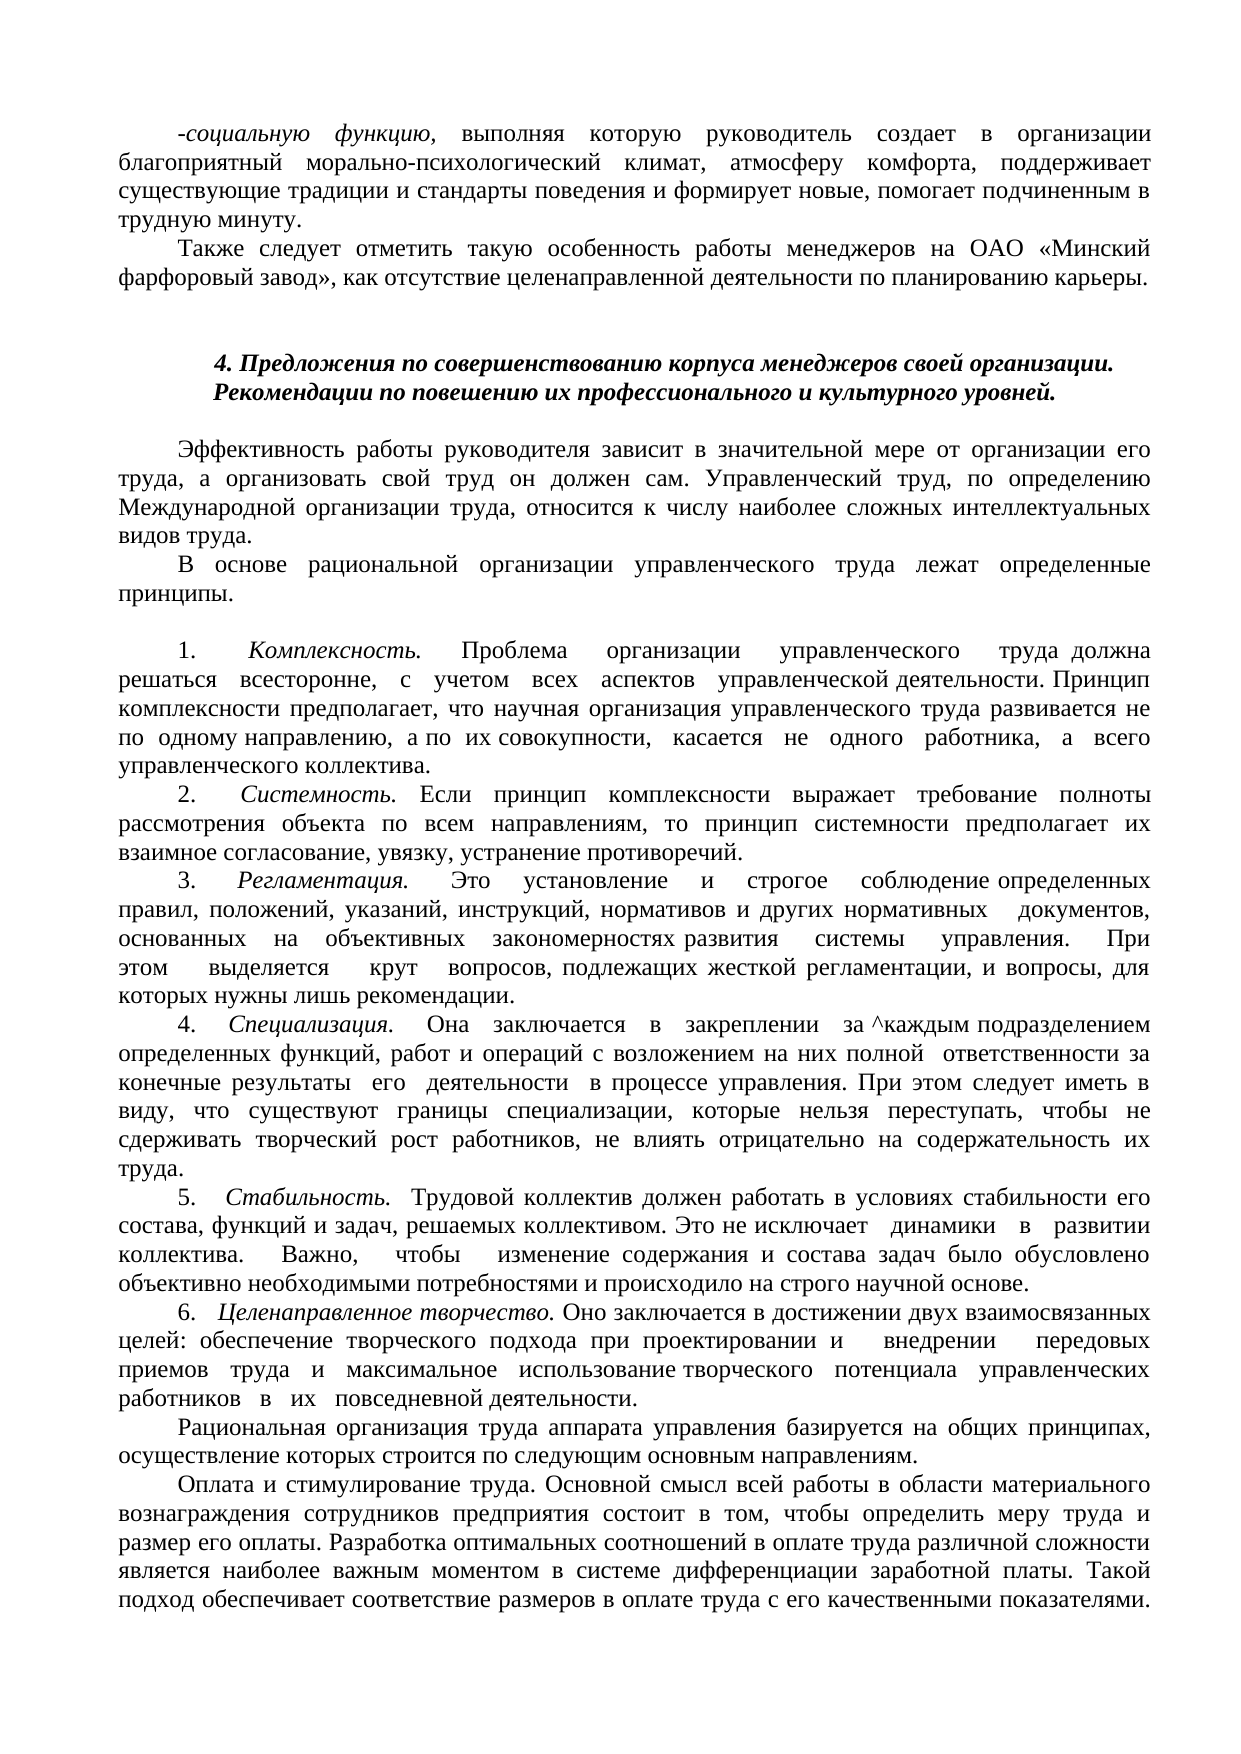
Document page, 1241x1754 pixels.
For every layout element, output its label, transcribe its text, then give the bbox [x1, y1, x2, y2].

text Эффективность работы руководителя зависит в значительной мере от организации его труда, а организовать свой труд он должен сам. Управленческий труд, по определению Международной организации труда, относится к числу наиболее сложных интеллектуальных видов труда. [118, 434, 1152, 549]
text Рациональная организация труда аппарата управления базируется на общих принципах, осуществление которых строится по следующим основным направлениям. [118, 1412, 1152, 1469]
text В основе рациональной организации управленческого труда лежат определенные принципы. [118, 549, 1152, 607]
text 4. Предложения по совершенствованию корпуса менеджеров своей организации. Рекомендации по повешению их профессионального и культурного уровней. [118, 348, 1152, 406]
text 1. Комплексность. Проблема организации управленческого труда должна решаться всесторонне, с учетом всех аспектов управленческой деятельности. Принцип комплексности предполагает, что научная организация управленческого труда развивается не по одному направлению, а по их совокупности, касается не одного работника, а всего управленческого коллектива. [118, 636, 1152, 779]
text 2. Системность. Если принцип комплексности выражает требование полноты рассмотрения объекта по всем направлениям, то принцип системности предполагает их взаимное согласование, увязку, устранение противоречий. [118, 779, 1152, 866]
text -социальную функцию, выполняя которую руководитель создает в организации благоприятный морально-психологический климат, атмосферу комфорта, поддерживает существующие традиции и стандарты поведения и формирует новые, помогает подчиненным в трудную минуту. [118, 118, 1152, 233]
text 4. Специализация. Она заключается в закреплении за ^каждым подразделением определенных функций, работ и операций с возложением на них полной ответственности за конечные результаты его деятельности в процессе управления. При этом следует иметь в виду, что существуют границы специализации, которые нельзя переступать, чтобы не сдерживать творческий рост работников, не влиять отрицательно на содержательность их труда. [118, 1009, 1152, 1182]
text 3. Регламентация. Это установление и строгое соблюдение определенных правил, положений, указаний, инструкций, нормативов и других нормативных документов, основанных на объективных закономерностях развития системы управления. При этом выделяется крут вопросов, подлежащих жесткой регламентации, и вопросы, для которых нужны лишь рекомендации. [118, 866, 1152, 1009]
text 6. Целенаправленное творчество. Оно заключается в достижении двух взаимосвязанных целей: обеспечение творческого подхода при проектировании и внедрении передовых приемов труда и максимальное использование творческого потенциала управленческих работников в их повседневной деятельности. [118, 1297, 1152, 1412]
text 5. Стабильность. Трудовой коллектив должен работать в условиях стабильности его состава, функций и задач, решаемых коллективом. Это не исключает динамики в развитии коллектива. Важно, чтобы изменение содержания и состава задач было обусловлено объективно необходимыми потребностями и происходило на строго научной основе. [118, 1182, 1152, 1297]
text Также следует отметить такую особенность работы менеджеров на ОАО «Минский фарфоровый завод», как отсутствие целенаправленной деятельности по планированию карьеры. [118, 233, 1152, 291]
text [118, 1469, 1152, 1613]
